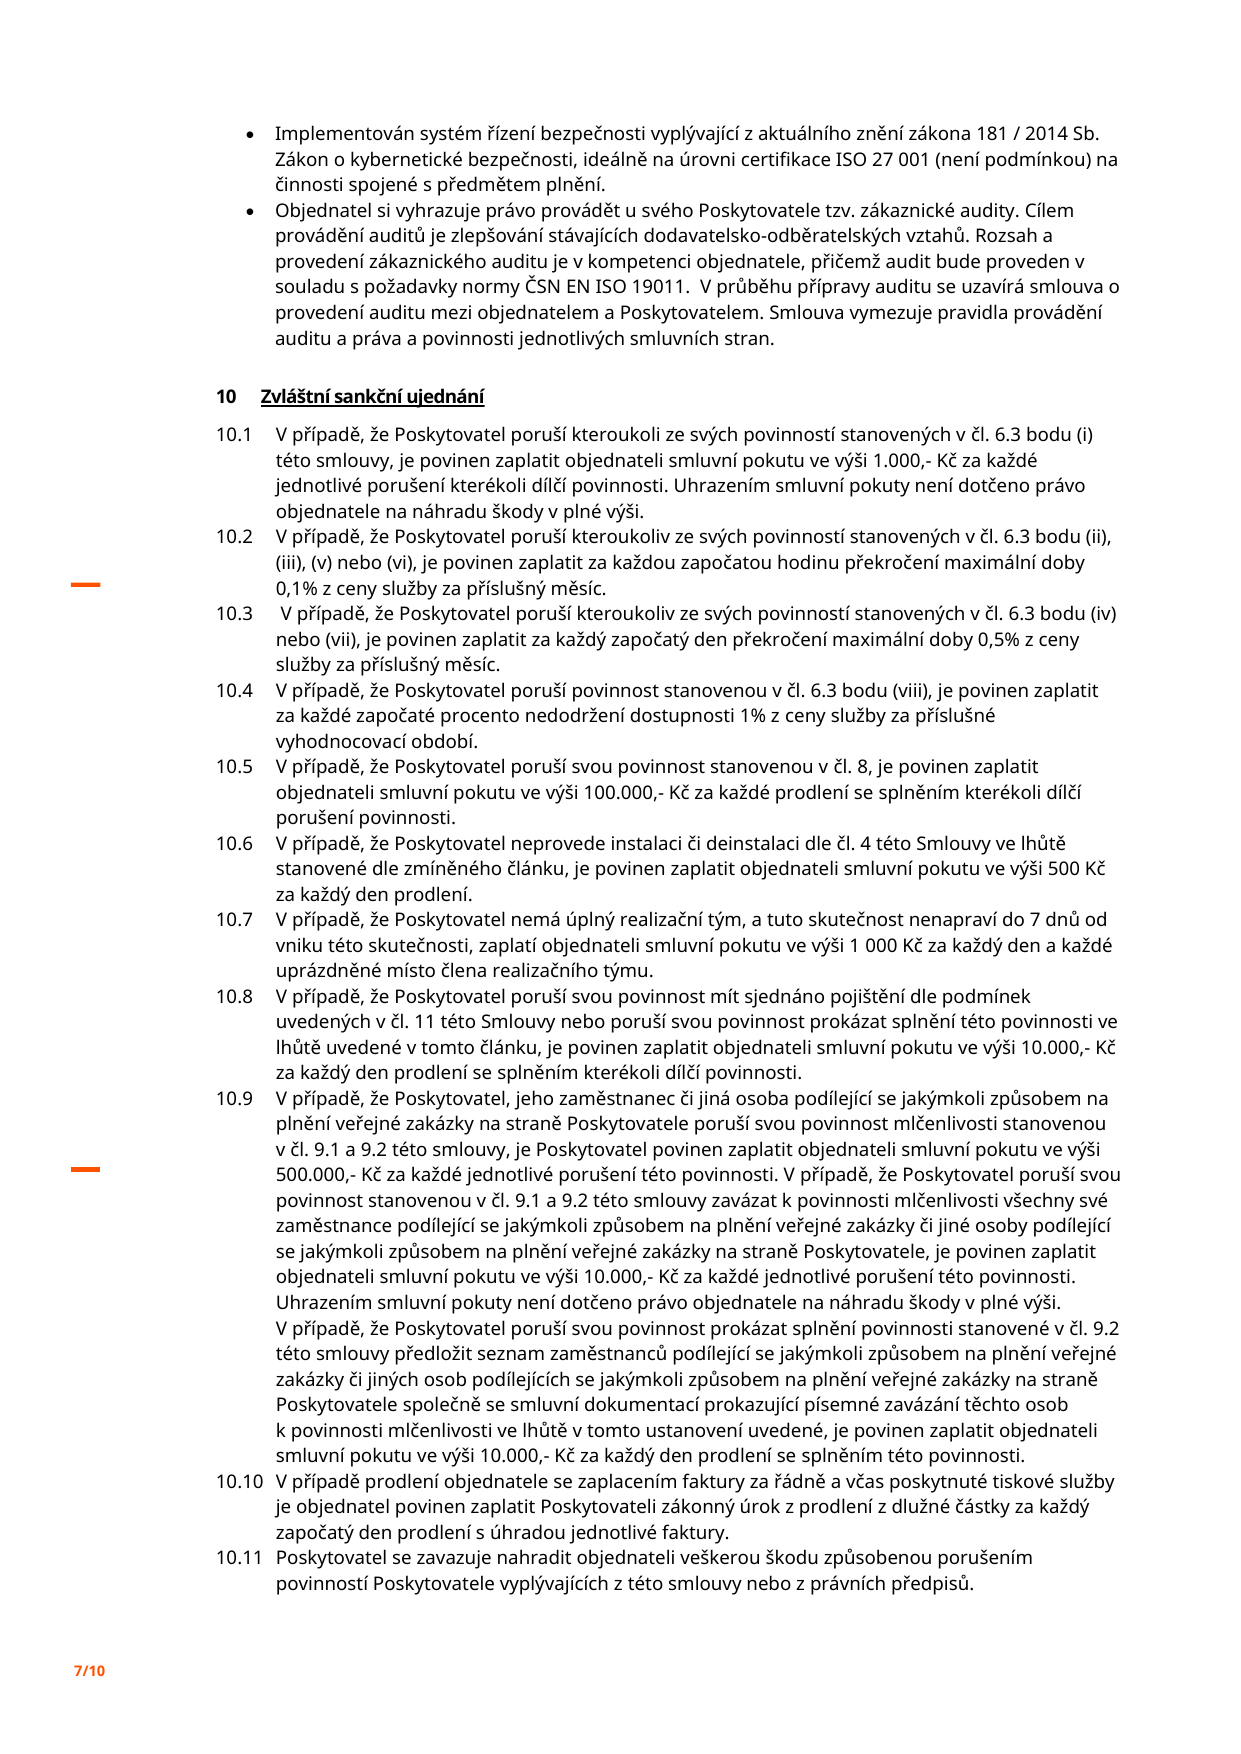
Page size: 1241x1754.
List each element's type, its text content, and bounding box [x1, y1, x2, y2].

subtitle Zvláštní sankční ujednání [216, 384, 1122, 409]
subtitle Poskytovatel se zavazuje nahradit objednateli veškerou škodu způsobenou porušením povinností Poskytovatele vyplývajících z této smlouvy nebo z právních předpisů. [216, 1544, 1122, 1596]
list Objednatel si vyhrazuje právo provádět u svého Poskytovatele tzv. zákaznické audity. Cílem provádění auditů je zlepšování stávajících dodavatelsko-odběratelských vztahů. Rozsah a provedení zákaznického auditu je v kompetenci objednatele, přičemž audit bude proveden v souladu s požadavky normy ČSN EN ISO 19011. V průběhu přípravy auditu se uzavírá smlouva o provedení auditu mezi objednatelem a Poskytovatelem. Smlouva vymezuje pravidla provádění auditu a práva a povinnosti jednotlivých smluvních stran. [245, 197, 1122, 350]
subtitle V případě, že Poskytovatel neprovede instalaci či deinstalaci dle čl. 4 této Smlouvy ve lhůtě stanovené dle zmíněného článku, je povinen zaplatit objednateli smluvní pokutu ve výši 500 Kč za každý den prodlení. [216, 830, 1122, 907]
subtitle V případě, že Poskytovatel poruší povinnost stanovenou v čl. 6.3 bodu (viii), je povinen zaplatit za každé započaté procento nedodržení dostupnosti 1% z ceny služby za příslušné vyhodnocovací období. [216, 677, 1122, 753]
subtitle V případě, že Poskytovatel poruší svou povinnost stanovenou v čl. 8, je povinen zaplatit objednateli smluvní pokutu ve výši 100.000,- Kč za každé prodlení se splněním kterékoli dílčí porušení povinnosti. [216, 753, 1122, 830]
subtitle V případě, že Poskytovatel, jeho zaměstnanec či jiná osoba podílející se jakýmkoli způsobem na plnění veřejné zakázky na straně Poskytovatele poruší svou povinnost mlčenlivosti stanovenou v čl. 9.1 a 9.2 této smlouvy, je Poskytovatel povinen zaplatit objednateli smluvní pokutu ve výši 500.000,- Kč za každé jednotlivé porušení této povinnosti. V případě, že Poskytovatel poruší svou povinnost stanovenou v čl. 9.1 a 9.2 této smlouvy zavázat k povinnosti mlčenlivosti všechny své zaměstnance podílející se jakýmkoli způsobem na plnění veřejné zakázky či jiné osoby podílející se jakýmkoli způsobem na plnění veřejné zakázky na straně Poskytovatele, je povinen zaplatit objednateli smluvní pokutu ve výši 10.000,- Kč za každé jednotlivé porušení této povinnosti. Uhrazením smluvní pokuty není dotčeno právo objednatele na náhradu škody v plné výši. V případě, že Poskytovatel poruší svou povinnost prokázat splnění povinnosti stanovené v čl. 9.2 této smlouvy předložit seznam zaměstnanců podílející se jakýmkoli způsobem na plnění veřejné zakázky či jiných osob podílejících se jakýmkoli způsobem na plnění veřejné zakázky na straně Poskytovatele společně se smluvní dokumentací prokazující písemné zavázání těchto osob k povinnosti mlčenlivosti ve lhůtě v tomto ustanovení uvedené, je povinen zaplatit objednateli smluvní pokutu ve výši 10.000,- Kč za každý den prodlení se splněním této povinnosti. [216, 1085, 1122, 1468]
list Implementován systém řízení bezpečnosti vyplývající z aktuálního znění zákona 181 / 2014 Sb. Zákon o kybernetické bezpečnosti, ideálně na úrovni certifikace ISO 27 001 (není podmínkou) na činnosti spojené s předmětem plnění. [245, 121, 1122, 197]
subtitle V případě, že Poskytovatel poruší kteroukoliv ze svých povinností stanovených v čl. 6.3 bodu (ii), (iii), (v) nebo (vi), je povinen zaplatit za každou započatou hodinu překročení maximální doby 0,1% z ceny služby za příslušný měsíc. [216, 524, 1122, 600]
subtitle V případě, že Poskytovatel poruší kteroukoli ze svých povinností stanovených v čl. 6.3 bodu (i) této smlouvy, je povinen zaplatit objednateli smluvní pokutu ve výši 1.000,- Kč za každé jednotlivé porušení kterékoli dílčí povinnosti. Uhrazením smluvní pokuty není dotčeno právo objednatele na náhradu škody v plné výši. [216, 422, 1122, 524]
subtitle V případě prodlení objednatele se zaplacením faktury za řádně a včas poskytnuté tiskové služby je objednatel povinen zaplatit Poskytovateli zákonný úrok z prodlení z dlužné částky za každý započatý den prodlení s úhradou jednotlivé faktury. [216, 1468, 1122, 1544]
subtitle V případě, že Poskytovatel poruší kteroukoliv ze svých povinností stanovených v čl. 6.3 bodu (iv) nebo (vii), je povinen zaplatit za každý započatý den překročení maximální doby 0,5% z ceny služby za příslušný měsíc. [216, 600, 1122, 677]
subtitle V případě, že Poskytovatel poruší svou povinnost mít sjednáno pojištění dle podmínek uvedených v čl. 11 této Smlouvy nebo poruší svou povinnost prokázat splnění této povinnosti ve lhůtě uvedené v tomto článku, je povinen zaplatit objednateli smluvní pokutu ve výši 10.000,- Kč za každý den prodlení se splněním kterékoli dílčí povinnosti. [216, 983, 1122, 1085]
subtitle V případě, že Poskytovatel nemá úplný realizační tým, a tuto skutečnost nenapraví do 7 dnů od vniku této skutečnosti, zaplatí objednateli smluvní pokutu ve výši 1 000 Kč za každý den a každé uprázdněné místo člena realizačního týmu. [216, 907, 1122, 983]
